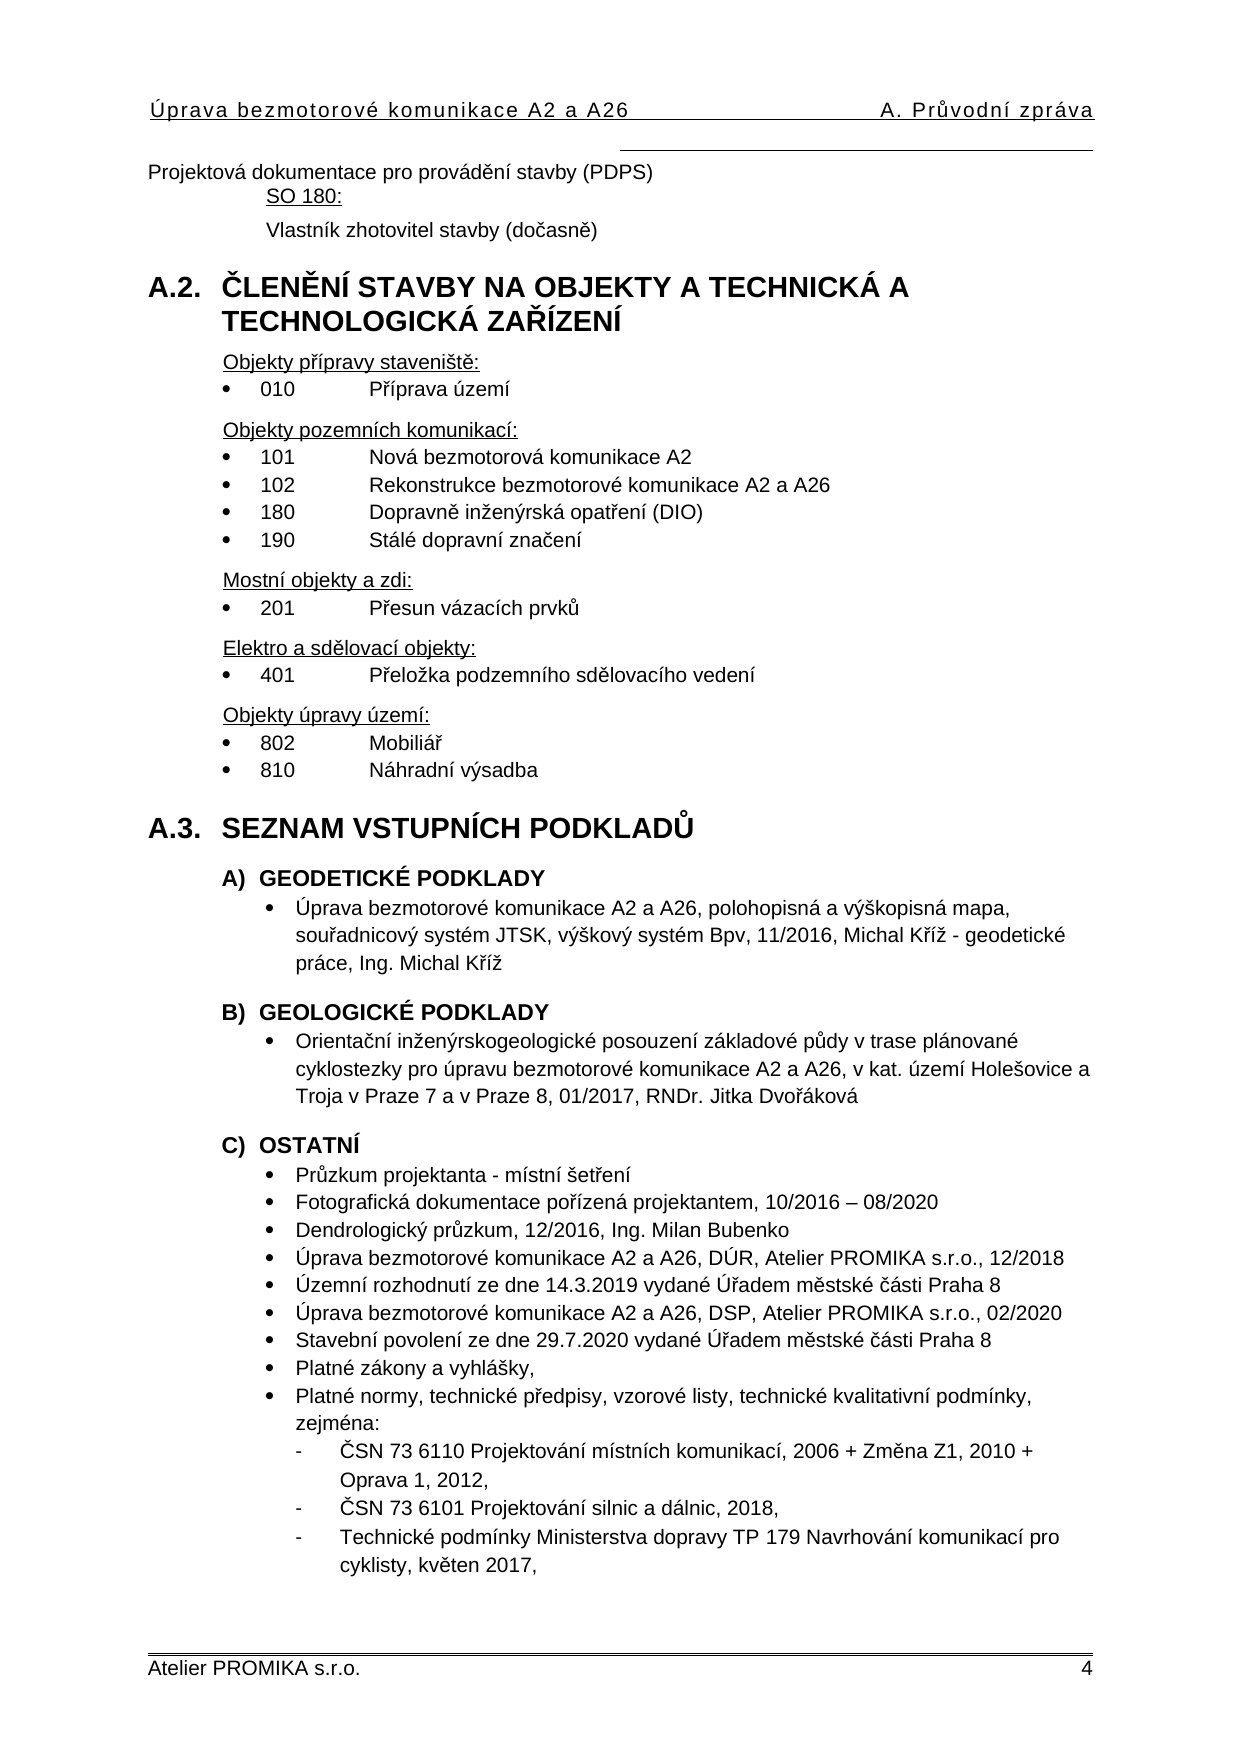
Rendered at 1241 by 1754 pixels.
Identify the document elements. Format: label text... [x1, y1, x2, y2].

list 802 Mobiliář [223, 731, 1093, 754]
list Fotografická dokumentace pořízená projektantem, 10/2016 – 08/2020 [266, 1190, 1093, 1214]
text Mostní objekty a zdi: [223, 568, 1093, 592]
list Stavební povolení ze dne 29.7.2020 vydané Úřadem městské části Praha 8 [266, 1328, 1093, 1352]
list 401 Přeložka podzemního sdělovacího vedení [223, 663, 1093, 687]
list 010 Příprava území [223, 377, 1093, 401]
text Vlastník zhotovitel stavby (dočasně) [221, 218, 1093, 242]
subtitle Členění stavby na objekty a technická a technologická zařízení [148, 270, 1093, 337]
list 180 Dopravně inženýrská opatření (DIO) [223, 500, 1093, 524]
subtitle Geologické podklady [221, 999, 1093, 1025]
list ČSN 73 6110 Projektování místních komunikací, 2006 + Změna Z1, 2010 + Oprava 1, 2012, [295, 1438, 1093, 1491]
text SO 180: [221, 184, 1093, 208]
text Objekty přípravy staveniště: [223, 350, 1093, 374]
list 201 Přesun vázacích prvků [223, 595, 1093, 619]
list Platné normy, technické předpisy, vzorové listy, technické kvalitativní podmínky, zejména: [266, 1383, 1093, 1435]
list Dendrologický průzkum, 12/2016, Ing. Milan Bubenko [266, 1218, 1093, 1242]
subtitle Geodetické podklady [221, 865, 1093, 891]
text Objekty úpravy území: [223, 703, 1093, 727]
list Úprava bezmotorové komunikace A2 a A26, DSP, Atelier PROMIKA s.r.o., 02/2020 [266, 1301, 1093, 1325]
list Orientační inženýrskogeologické posouzení základové půdy v trase plánované cyklostezky pro úpravu bezmotorové komunikace A2 a A26, v kat. území Holešovice a Troja v Praze 7 a v Praze 8, 01/2017, RNDr. Jitka Dvořáková [266, 1029, 1093, 1108]
text Objekty pozemních komunikací: [223, 417, 1093, 441]
list Technické podmínky Ministerstva dopravy TP 179 Navrhování komunikací pro cyklisty, květen 2017, [295, 1524, 1093, 1577]
list 101 Nová bezmotorová komunikace A2 [223, 445, 1093, 469]
list 102 Rekonstrukce bezmotorové komunikace A2 a A26 [223, 472, 1093, 497]
list ČSN 73 6101 Projektování silnic a dálnic, 2018, [295, 1495, 1093, 1520]
list Průzkum projektanta - místní šetření [266, 1163, 1093, 1187]
list 190 Stálé dopravní značení [223, 528, 1093, 552]
subtitle Ostatní [221, 1132, 1093, 1159]
subtitle Seznam vstupních podkladů [148, 811, 1093, 844]
list 810 Náhradní výsadba [223, 758, 1093, 782]
list Územní rozhodnutí ze dne 14.3.2019 vydané Úřadem městské části Praha 8 [266, 1273, 1093, 1297]
list Úprava bezmotorové komunikace A2 a A26, polohopisná a výškopisná mapa, souřadnicový systém JTSK, výškový systém Bpv, 11/2016, Michal Kříž - geodetické práce, Ing. Michal Kříž [266, 895, 1093, 974]
list Platné zákony a vyhlášky, [266, 1356, 1093, 1380]
text Elektro a sdělovací objekty: [223, 635, 1093, 659]
list Úprava bezmotorové komunikace A2 a A26, DÚR, Atelier PROMIKA s.r.o., 12/2018 [266, 1245, 1093, 1269]
